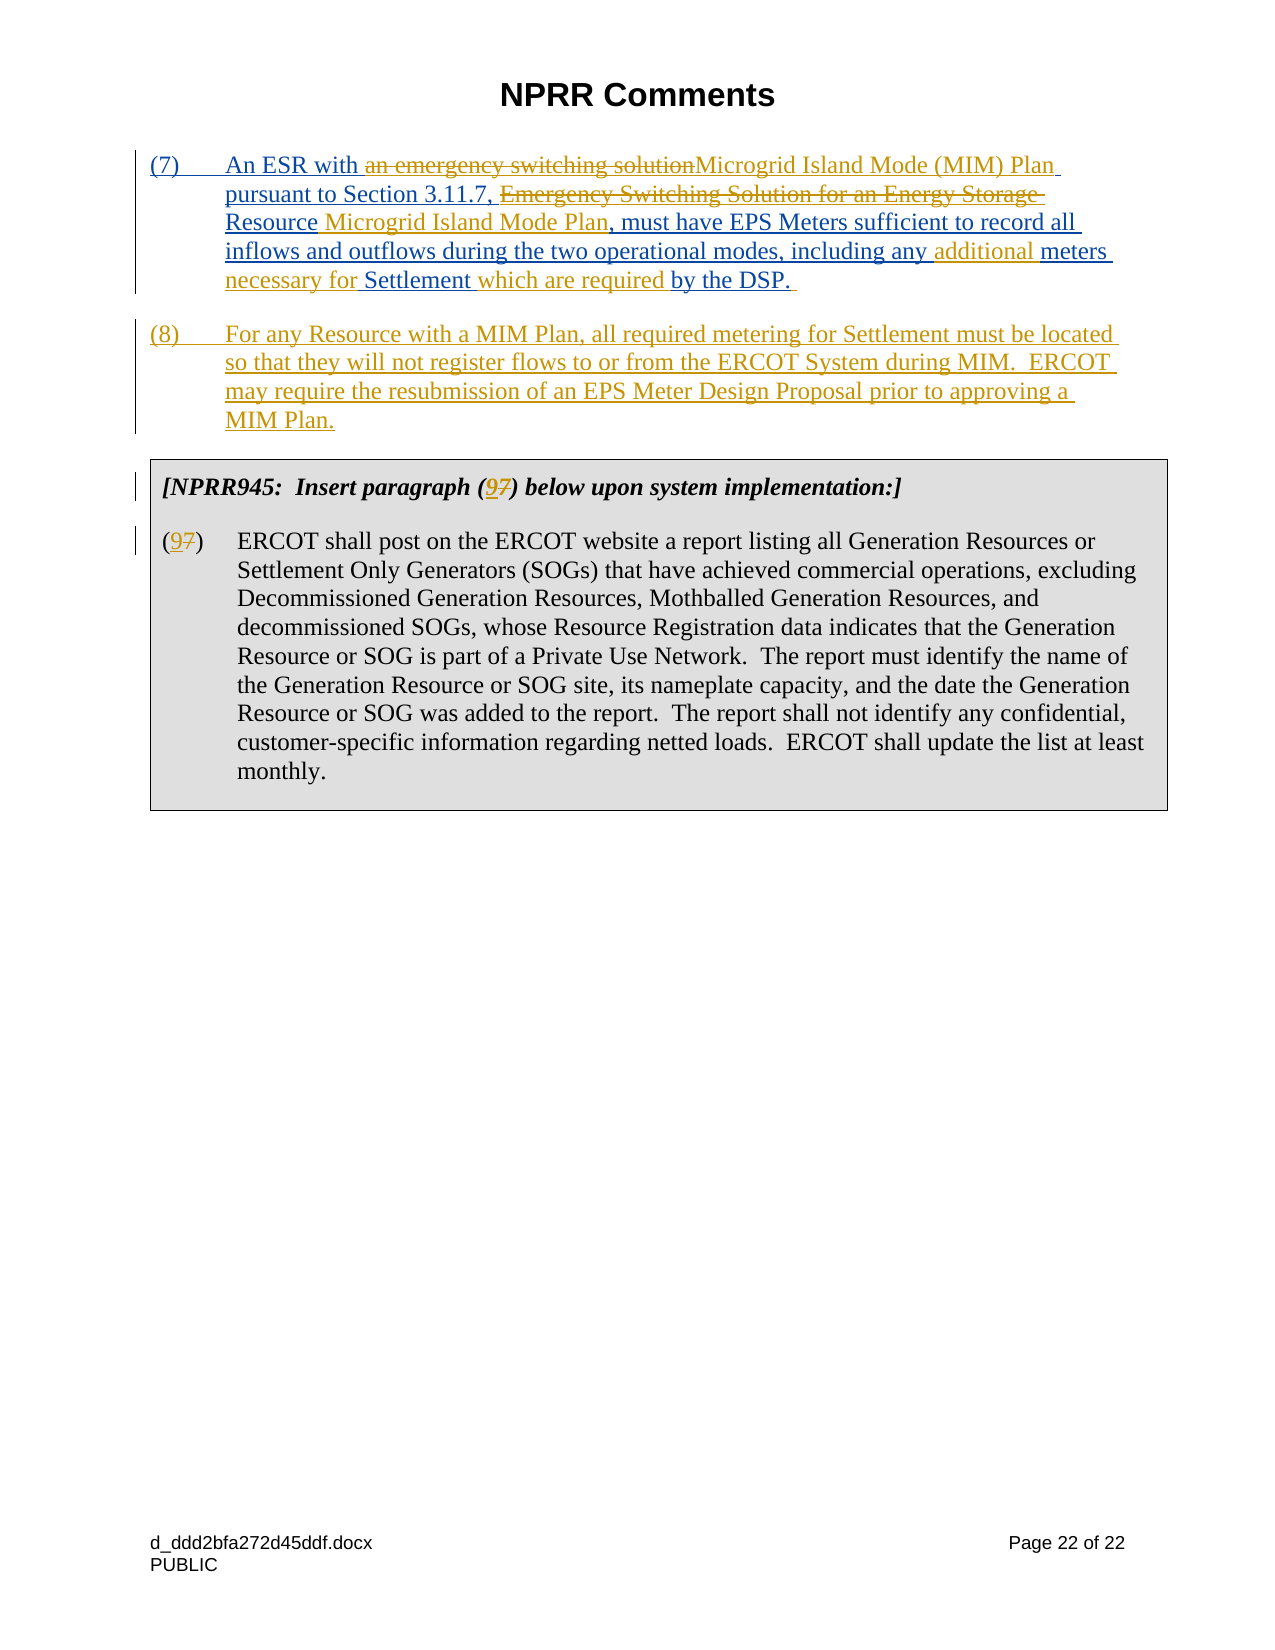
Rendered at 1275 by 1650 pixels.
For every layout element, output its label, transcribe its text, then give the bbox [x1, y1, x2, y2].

table_header [NPRR945: Insert paragraph () below upon system implementation:] () ERCOT shall post on the ERCOT website a report listing all Generation Resources or Settlement Only Generators (SOGs) that have achieved commercial operations, excluding Decommissioned Generation Resources, Mothballed Generation Resources, and decommissioned SOGs, whose Resource Registration data indicates that the Generation Resource or SOG is part of a Private Use Network. The report must identify the name of the Generation Resource or SOG site, its nameplate capacity, and the date the Generation Resource or SOG was added to the report. The report shall not identify any confidential, customer-specific information regarding netted loads. ERCOT shall update the list at least monthly. [151, 460, 1167, 810]
